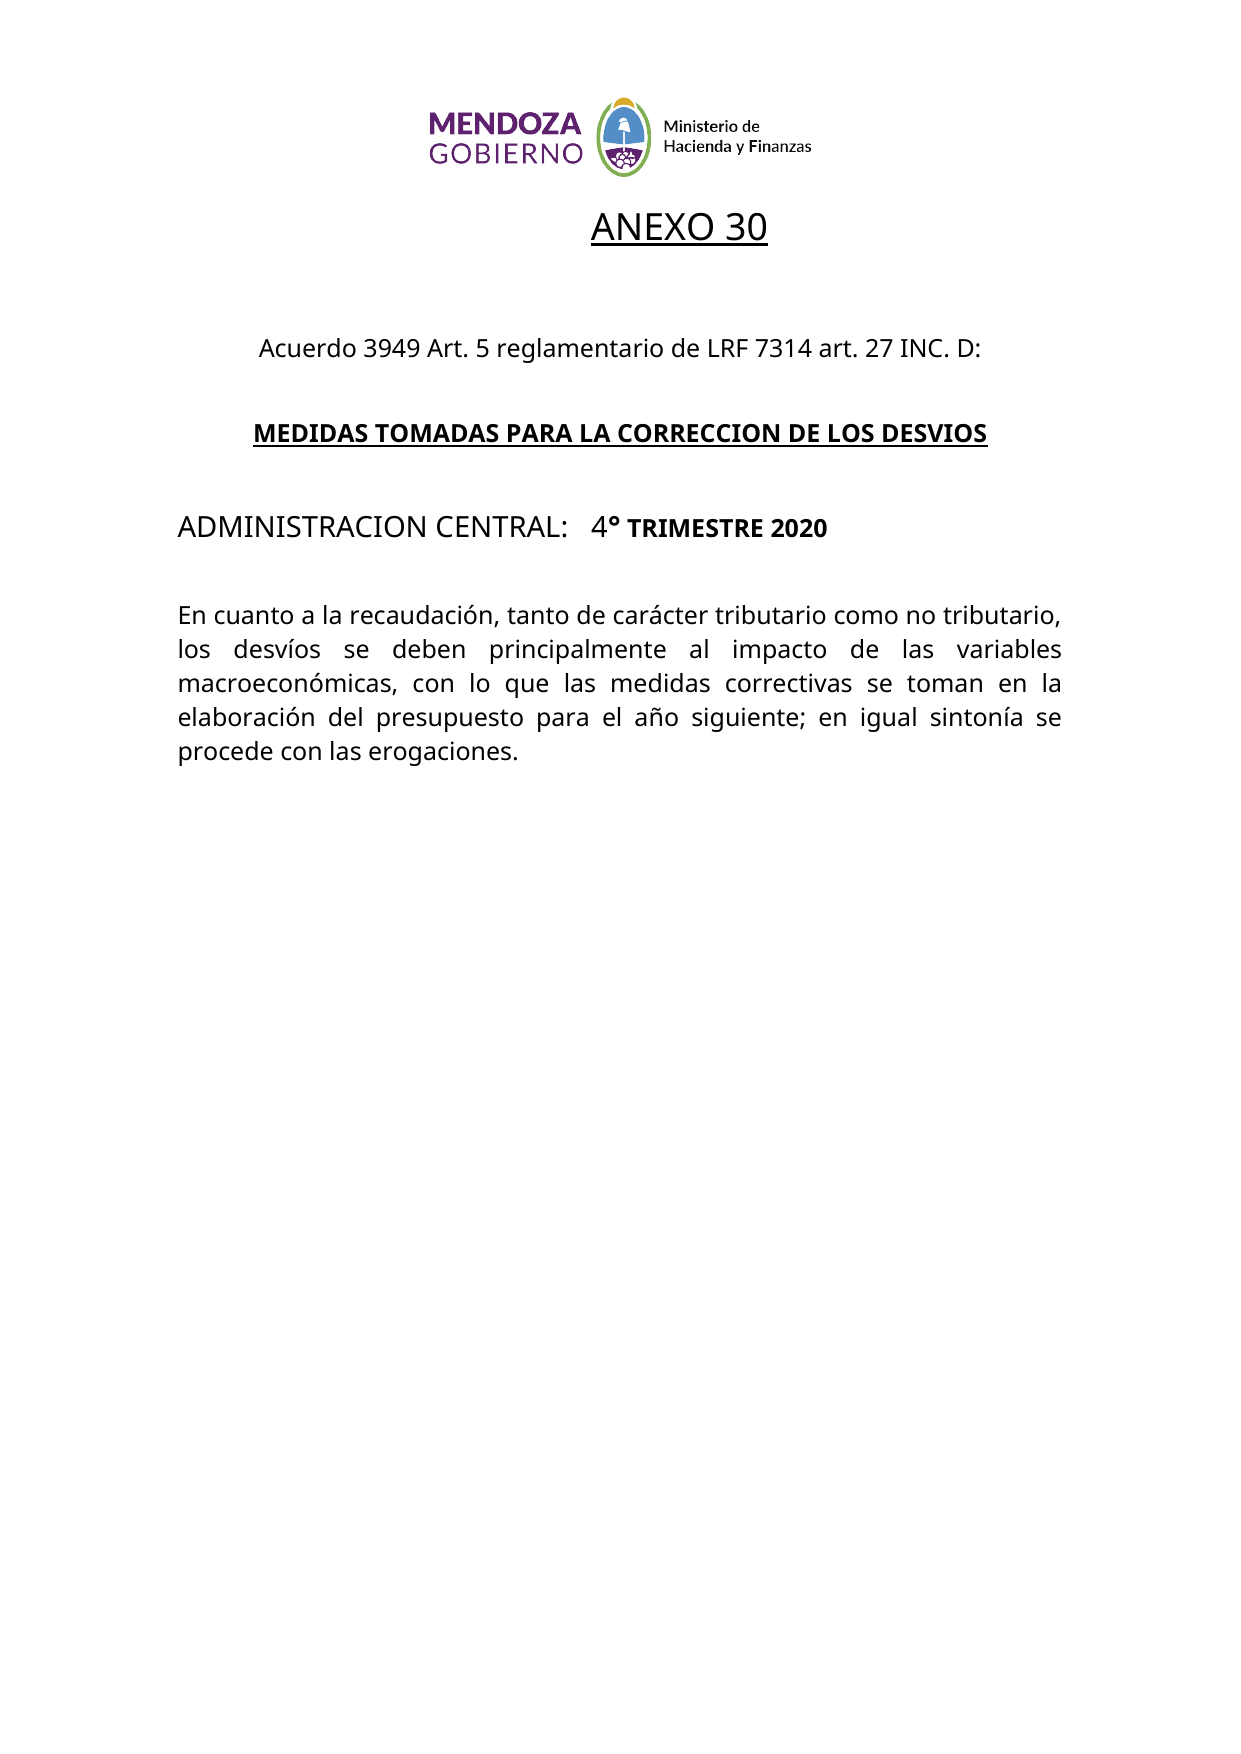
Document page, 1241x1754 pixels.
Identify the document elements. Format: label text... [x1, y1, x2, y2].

text ANEXO 30 [295, 201, 1063, 251]
text MEDIDAS TOMADAS PARA LOS DESVIOS [177, 416, 1063, 450]
picture [177, 73, 1064, 201]
list En cuanto a la recaudación, tanto de carácter tributario como no tributario, los desvíos se deben principalmente al impacto de las variables macroeconómicas, con lo que las medidas correctivas se toman en la elaboración del presupuesto para el año siguiente; en igual sintonía se procede con las erogaciones. [177, 597, 1063, 768]
text ADMINISTRACION CENTRAL: 4° TRIMESTRE 2020 [177, 507, 1063, 546]
text Acuerdo 3949 Art. 5 reglamentario de LRF 7314 art. 27 INC. D: [177, 331, 1063, 365]
